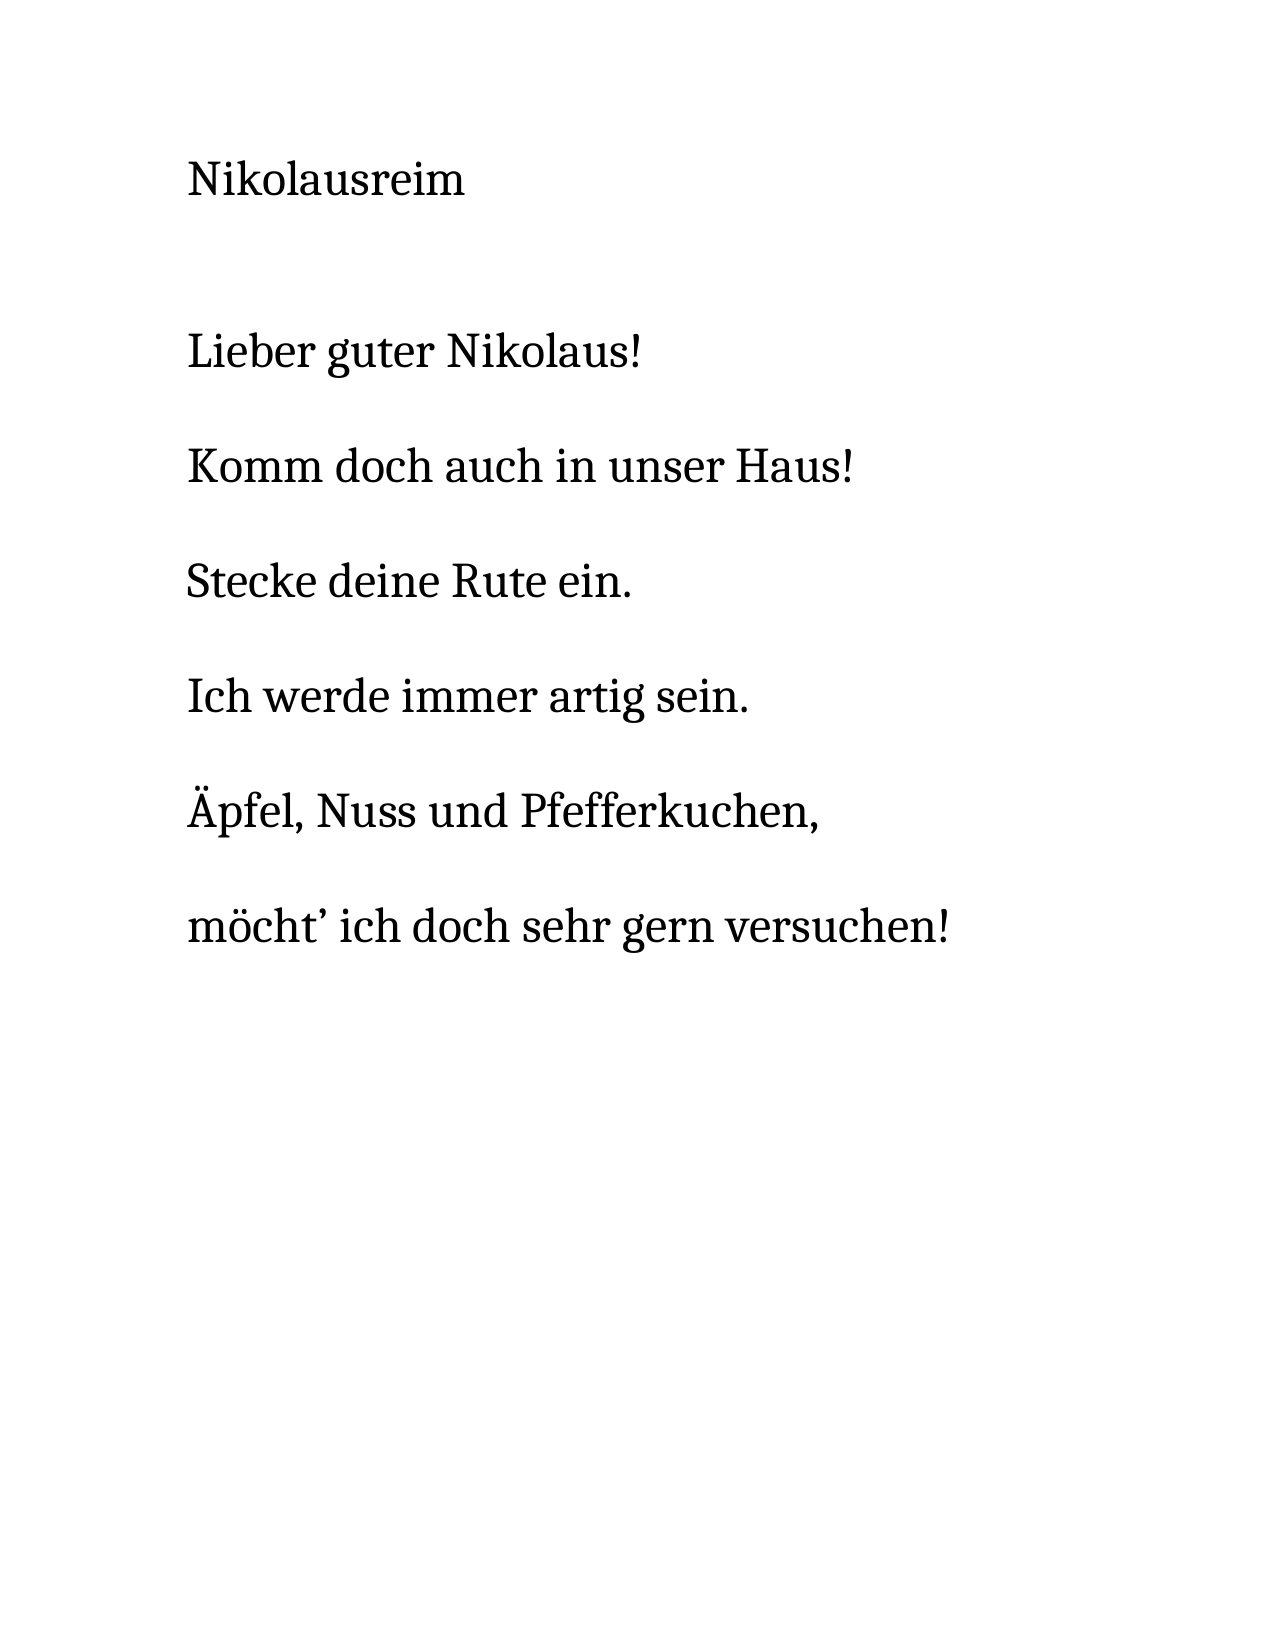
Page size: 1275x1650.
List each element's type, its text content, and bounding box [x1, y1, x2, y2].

text Äpfel, Nuss und Pfefferkuchen, [187, 782, 1087, 840]
text möcht’ ich doch sehr gern versuchen! [187, 897, 1087, 955]
text Komm doch auch in unser Haus! [187, 437, 1087, 495]
text Lieber guter Nikolaus! [187, 322, 1087, 380]
text Nikolausreim [187, 150, 1087, 207]
text Ich werde immer artig sein. [187, 667, 1087, 725]
text Stecke deine Rute ein. [187, 552, 1087, 610]
